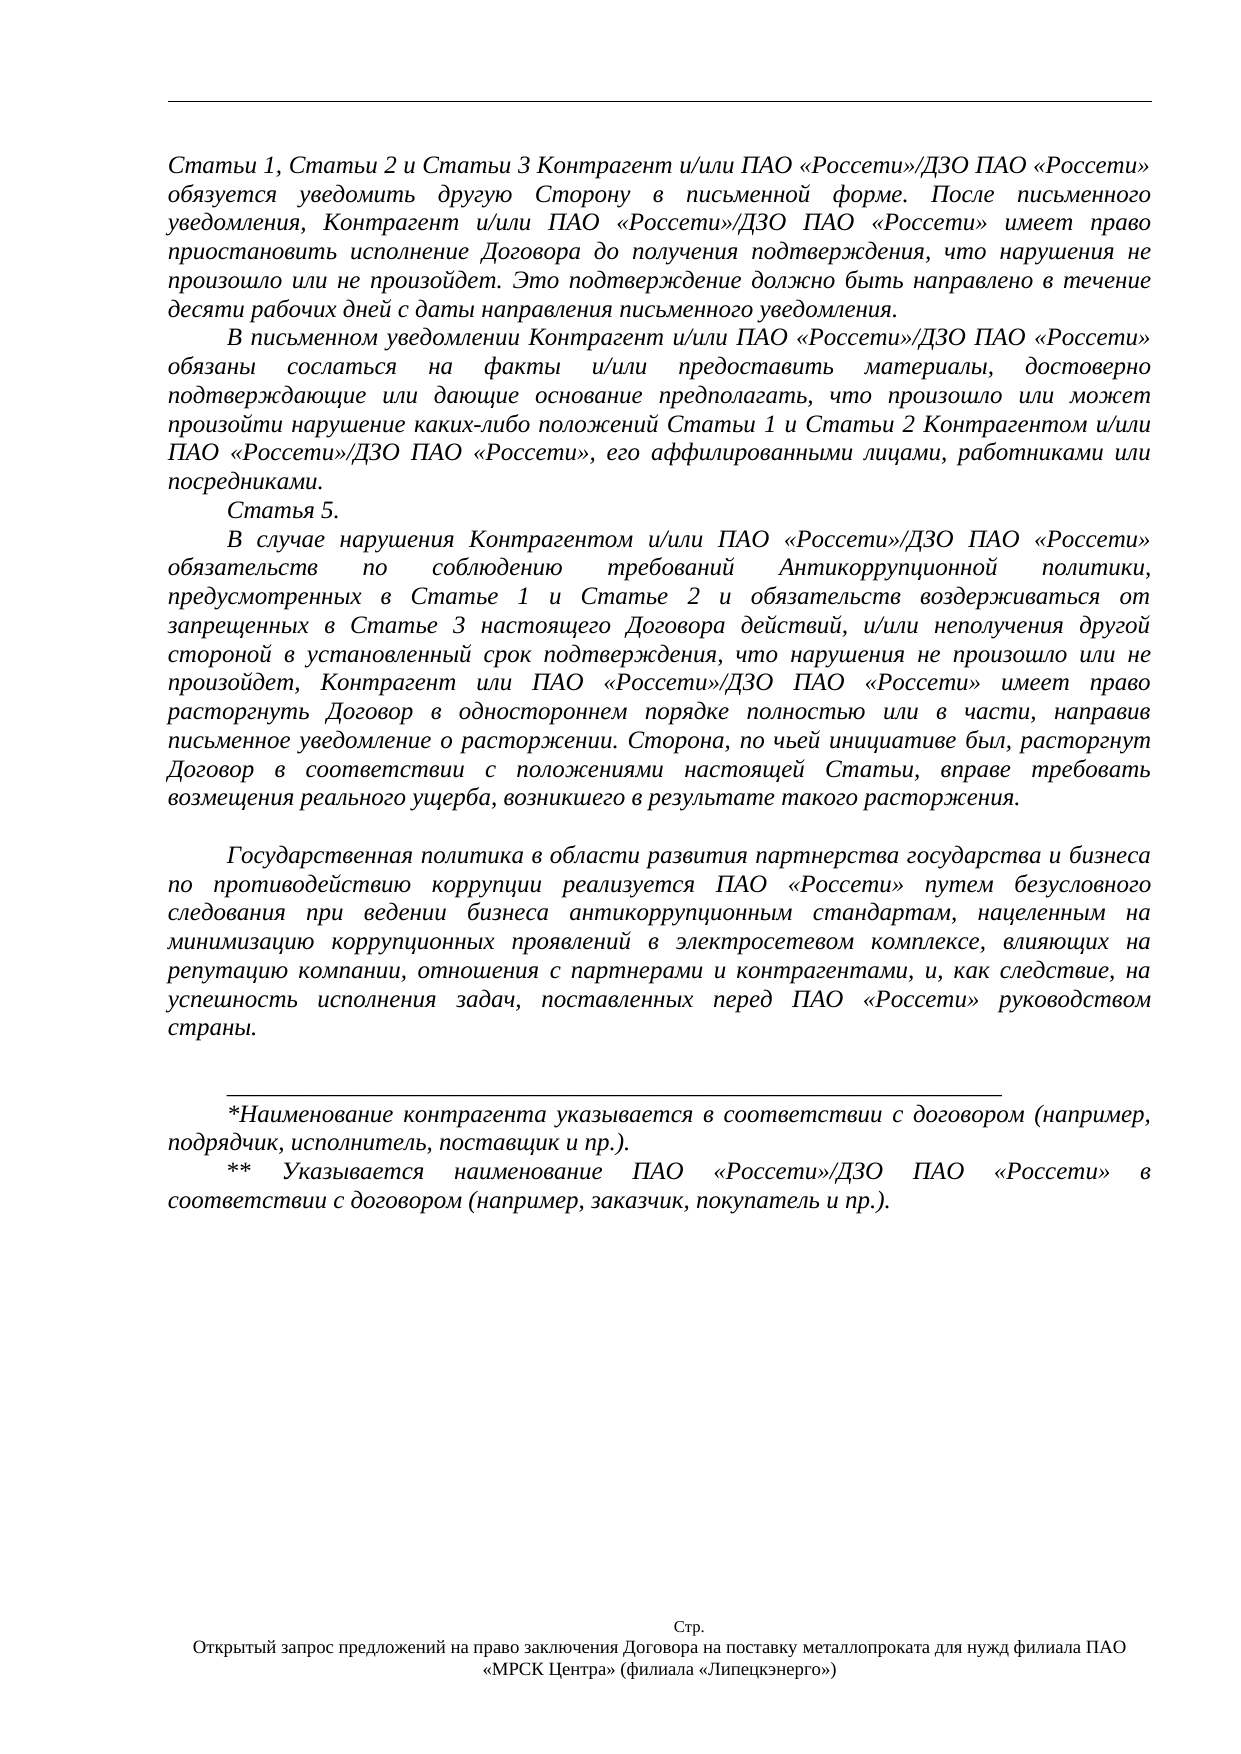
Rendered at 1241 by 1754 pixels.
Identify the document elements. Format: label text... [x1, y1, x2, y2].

text Статья 5. [168, 495, 1152, 524]
text В письменном уведомлении Контрагент и/или ПАО «Россети»/ДЗО ПАО «Россети» обязаны сослаться на факты и/или предоставить материалы, достоверно подтверждающие или дающие основание предполагать, что произошло или может произойти нарушение каких-либо положений Статьи 1 и Статьи 2 Контрагентом и/или ПАО «Россети»/ДЗО ПАО «Россети», его аффилированными лицами, работниками или посредниками. [168, 322, 1152, 495]
text ** Указывается наименование ПАО «Россети»/ДЗО ПАО «Россети» в соответствии с договором (например, заказчик, покупатель и пр.). [168, 1156, 1152, 1214]
text *Наименование контрагента указывается в соответствии с договором (например, подрядчик, исполнитель, поставщик и пр.). [168, 1099, 1152, 1156]
text Государственная политика в области развития партнерства государства и бизнеса по противодействию коррупции реализуется ПАО «Россети» путем безусловного следования при ведении бизнеса антикоррупционным стандартам, нацеленным на минимизацию коррупционных проявлений в электросетевом комплексе, влияющих на репутацию компании, отношения с партнерами и контрагентами, и, как следствие, на успешность исполнения задач, поставленных перед ПАО «Россети» руководством страны. [168, 840, 1152, 1041]
text В случае нарушения Контрагентом и/или ПАО «Россети»/ДЗО ПАО «Россети» обязательств по соблюдению требований Антикоррупционной политики, предусмотренных в Статье 1 и Статье 2 и обязательств воздерживаться от запрещенных в Статье 3 настоящего Договора действий, и/или неполучения другой стороной в установленный срок подтверждения, что нарушения не произошло или не произойдет, Контрагент или ПАО «Россети»/ДЗО ПАО «Россети» имеет право расторгнуть Договор в одностороннем порядке полностью или в части, направив письменное уведомление о расторжении. Сторона, по чьей инициативе был, расторгнут Договор в соответствии с положениями настоящей Статьи, вправе требовать возмещения реального ущерба, возникшего в результате такого расторжения. [168, 524, 1152, 811]
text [168, 150, 1152, 322]
text ______________________________________________________________ [168, 1070, 1152, 1099]
